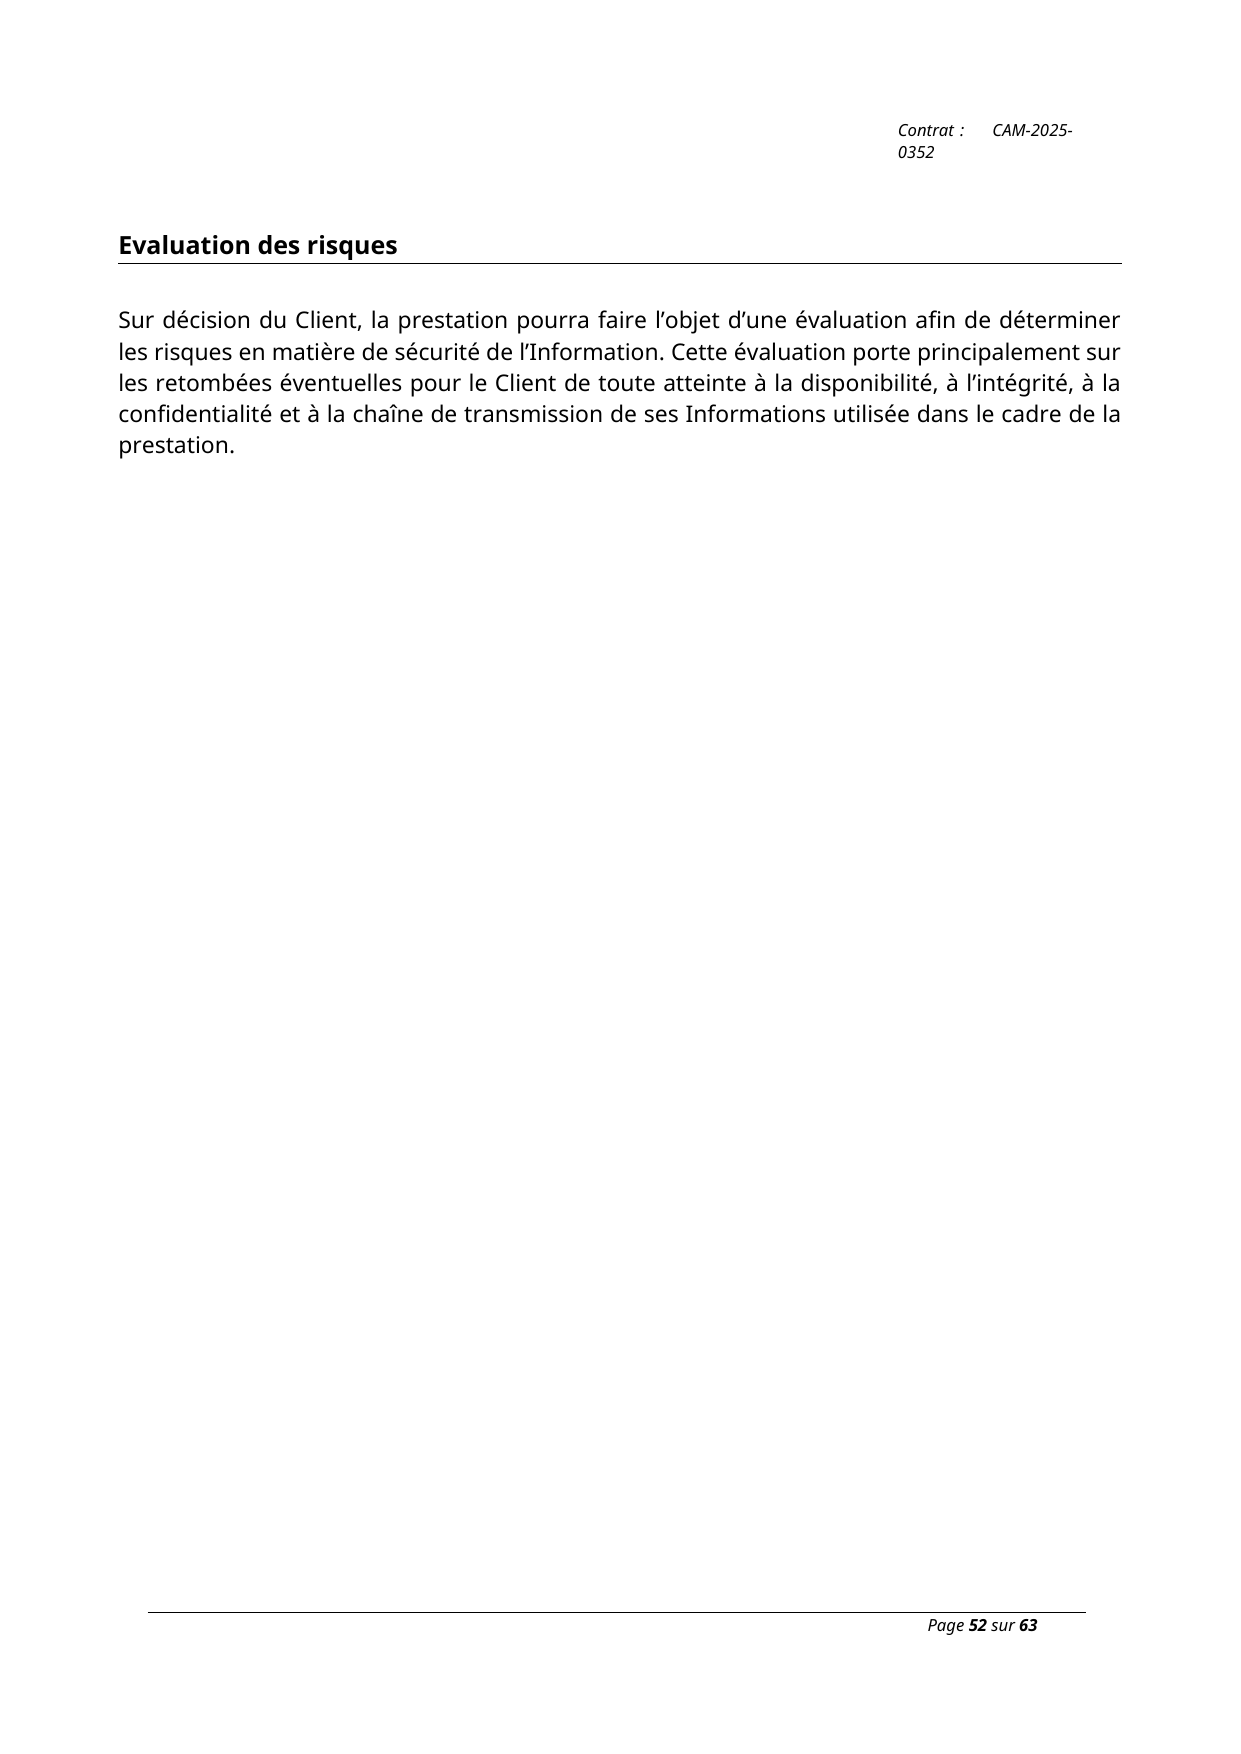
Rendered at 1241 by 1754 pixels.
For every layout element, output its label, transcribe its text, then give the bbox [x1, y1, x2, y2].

text Evaluation des risques [118, 227, 1122, 263]
text Sur décision du Client, la prestation pourra faire l’objet d’une évaluation afin de déterminer les risques en matière de sécurité de l’Information. Cette évaluation porte principalement sur les retombées éventuelles pour le Client de toute atteinte à la disponibilité, à l’intégrité, à la confidentialité et à la chaîne de transmission de ses Informations utilisée dans le cadre de la prestation. [118, 304, 1122, 460]
